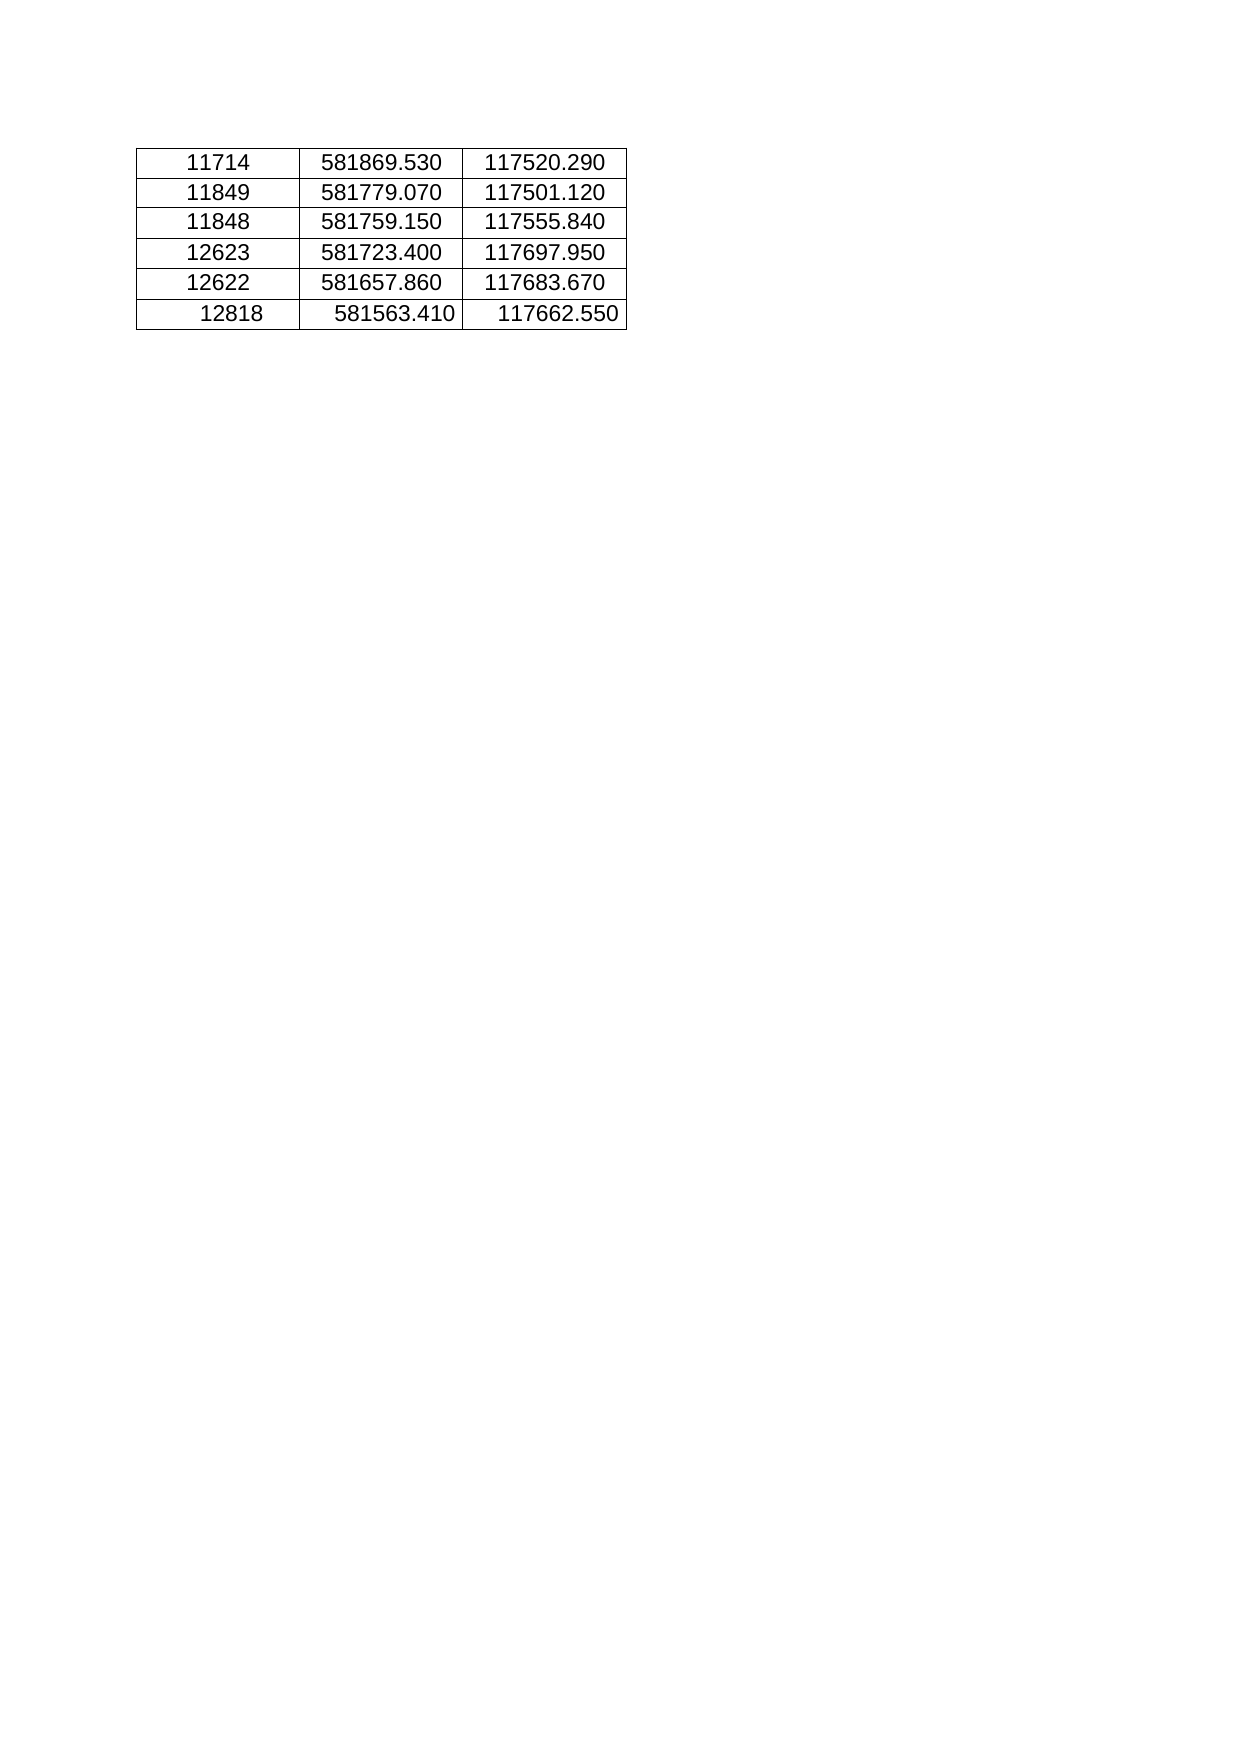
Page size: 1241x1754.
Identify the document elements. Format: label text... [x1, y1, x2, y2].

table_cell 11849 [137, 179, 299, 207]
table_cell 117697.950 [463, 239, 626, 268]
table_cell 581657.860 [300, 269, 462, 299]
table_cell 581723.400 [300, 239, 462, 268]
table_cell 117501.120 [463, 179, 626, 207]
table_cell 117662.550 [463, 300, 626, 329]
table_cell 11714 [137, 149, 299, 177]
table_cell 581779.070 [300, 179, 462, 207]
table_cell 12622 [137, 269, 299, 299]
table_cell 12818 [137, 300, 299, 329]
table_cell 12623 [137, 239, 299, 268]
table_cell 117520.290 [463, 149, 626, 177]
table_cell 581759.150 [300, 208, 462, 238]
table_cell 581563.410 [300, 300, 462, 329]
table_cell 11848 [137, 208, 299, 238]
table_cell 117555.840 [463, 208, 626, 238]
table_cell 581869.530 [300, 149, 462, 177]
table_cell 117683.670 [463, 269, 626, 299]
